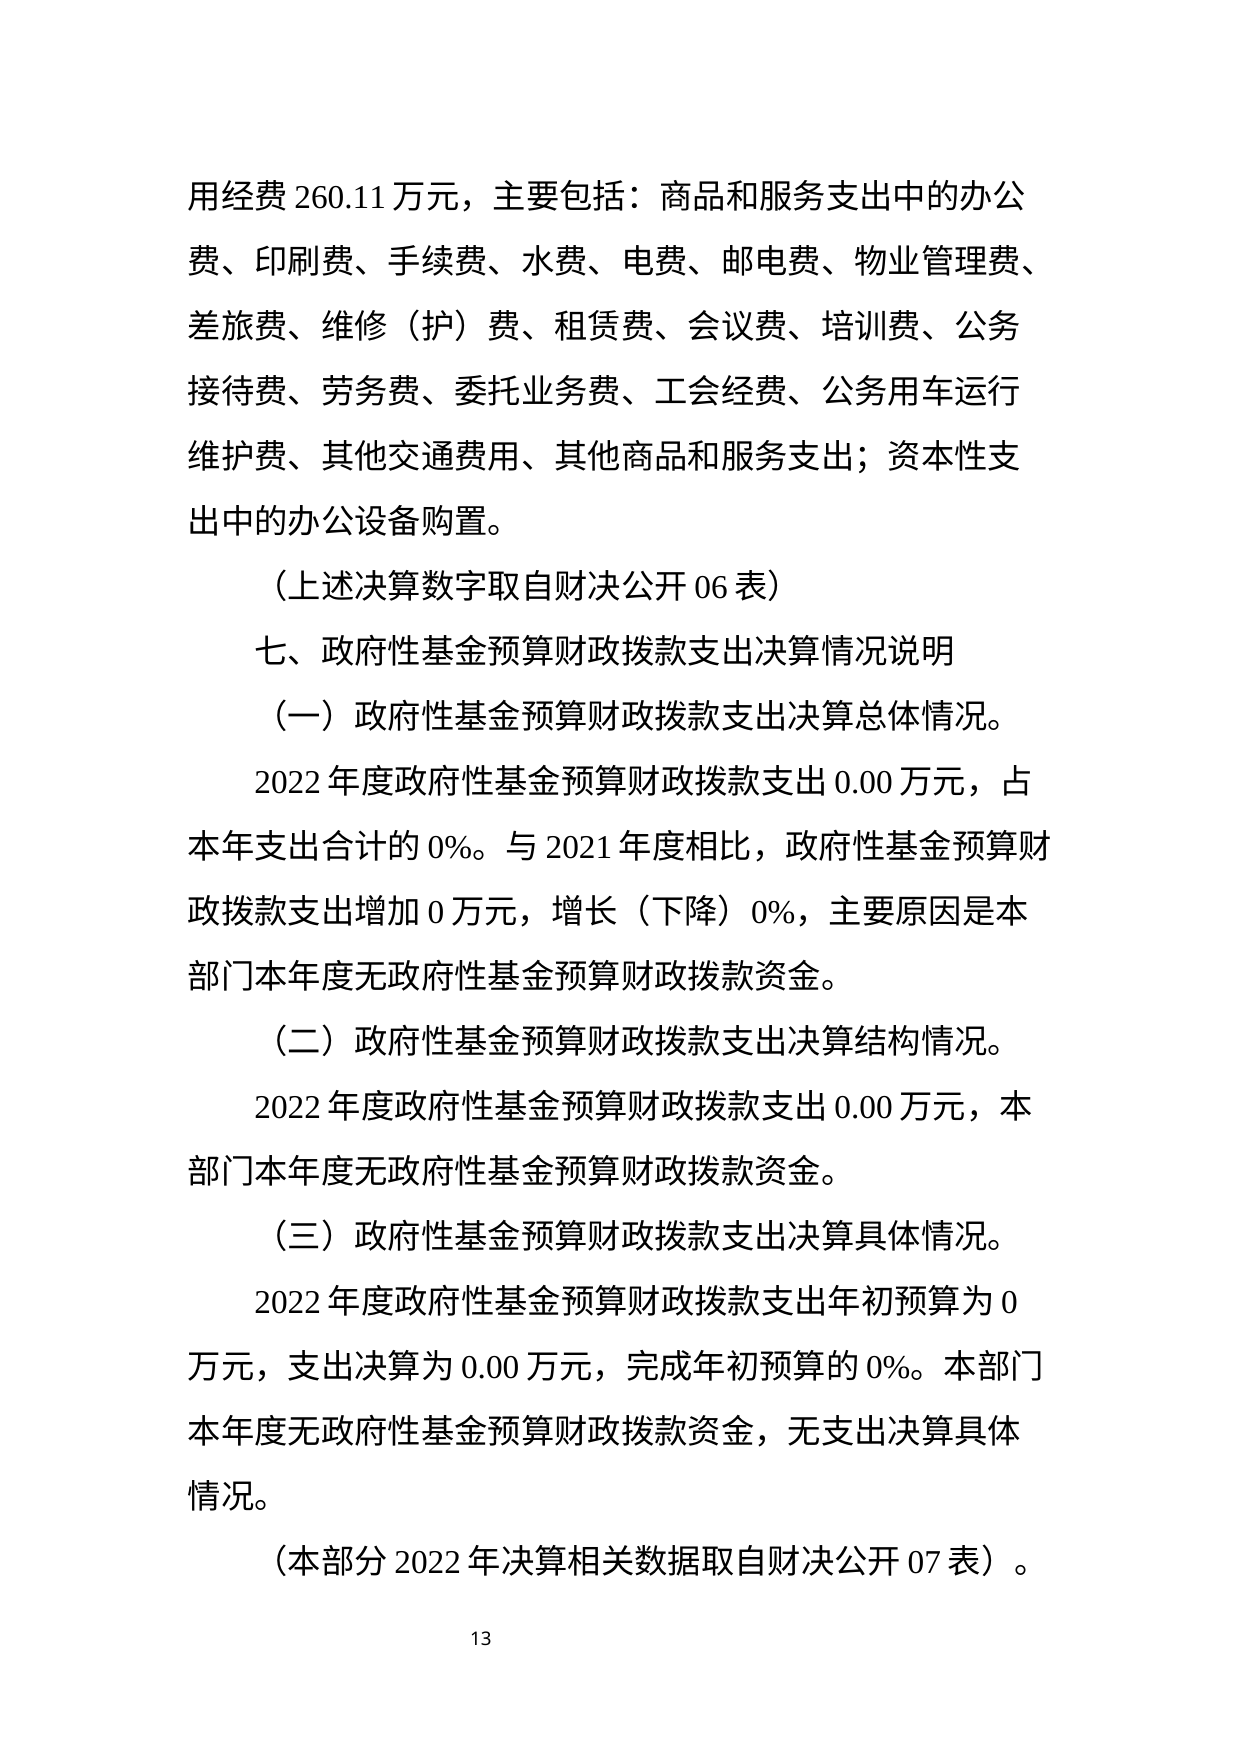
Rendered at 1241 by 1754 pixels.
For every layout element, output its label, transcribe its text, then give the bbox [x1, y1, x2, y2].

text （二）政府性基金预算财政拨款支出决算结构情况。 [187, 1007, 1053, 1072]
text （本部分2022年决算相关数据取自财决公开07表）。 [187, 1527, 1053, 1592]
text （一）政府性基金预算财政拨款支出决算总体情况。 [187, 682, 1053, 747]
text （上述决算数字取自财决公开06表） [187, 552, 1053, 617]
text 2022年度政府性基金预算财政拨款支出0.00万元，占本年支出合计的0%。与2021年度相比，政府性基金预算财政拨款支出增加0万元，增长（下降）0%，主要原因是本部门本年度无政府性基金预算财政拨款资金。 [187, 747, 1053, 1007]
text 2022年度政府性基金预算财政拨款支出年初预算为0万元，支出决算为0.00万元，完成年初预算的0%。本部门本年度无政府性基金预算财政拨款资金，无支出决算具体情况。 [187, 1267, 1053, 1527]
text 2022年度政府性基金预算财政拨款支出0.00万元，本部门本年度无政府性基金预算财政拨款资金。 [187, 1072, 1053, 1202]
text （三）政府性基金预算财政拨款支出决算具体情况。 [187, 1202, 1053, 1267]
text 七、政府性基金预算财政拨款支出决算情况说明 [187, 617, 1053, 682]
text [187, 162, 1053, 552]
